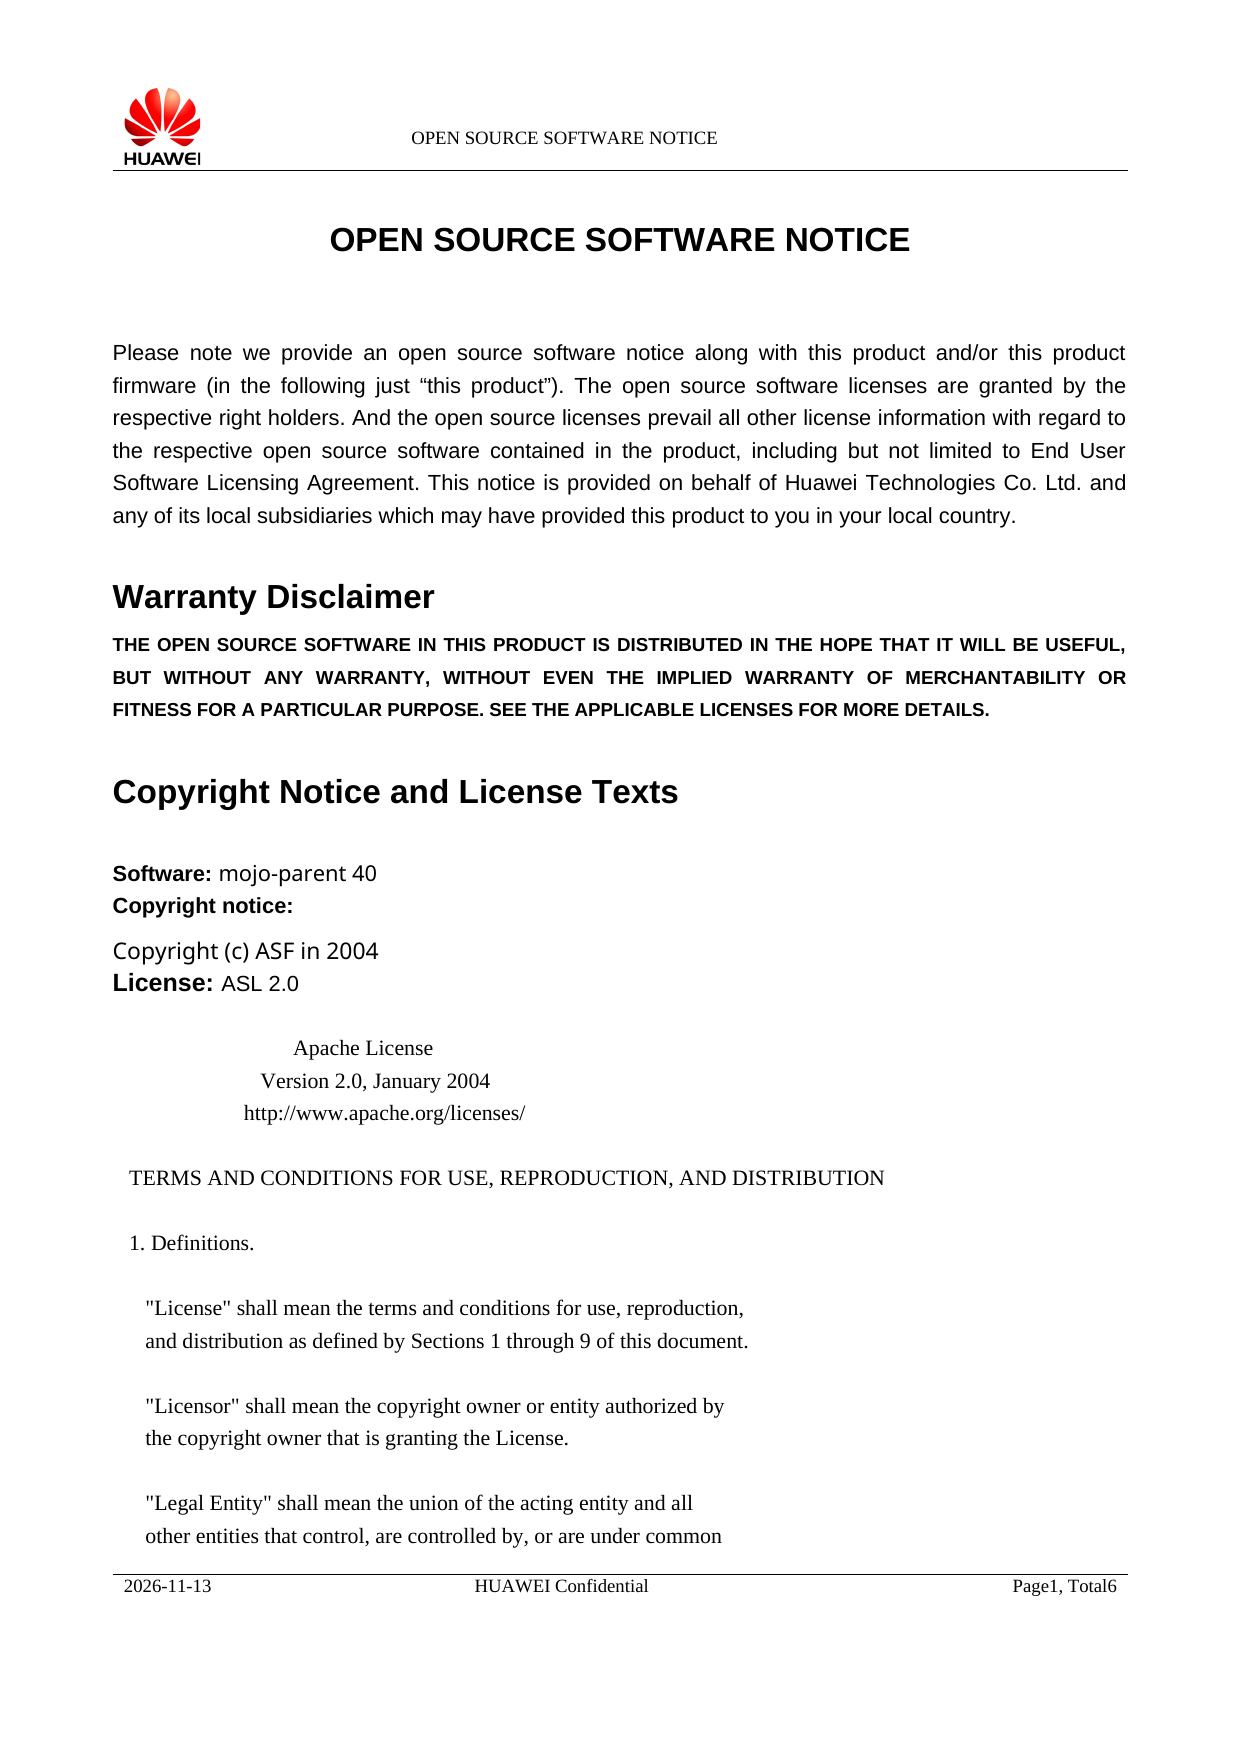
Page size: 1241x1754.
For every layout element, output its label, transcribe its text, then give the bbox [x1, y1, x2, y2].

title Software: mojo-parent 40 [112, 856, 1128, 889]
text Copyright notice: [112, 889, 1128, 921]
text Copyright Notice and License Texts [112, 759, 1128, 824]
text Please note we provide an open source software notice along with this product and/or this product firmware (in the following just “this product”). The open source software licenses are granted by the respective right holders. And the open source licenses prevail all other license information with regard to the respective open source software contained in the product, including but not limited to End User Software Licensing Agreement. This notice is provided on behalf of Huawei Technologies Co. Ltd. and any of its local subsidiaries which may have provided this product to you in your local country. [112, 336, 1128, 531]
picture [124, 88, 201, 165]
text OPEN SOURCE SOFTWARE NOTICE [112, 206, 1128, 271]
text Warranty Disclaimer [112, 564, 1128, 629]
text License: ASL 2.0 [112, 966, 1128, 999]
text Copyright (c) ASF in 2004 [112, 934, 1128, 966]
text The open source software in this product is distributed in the hope that it will be useful, but WITHOUT ANY WARRANTY, without even the implied warranty of MERCHANTABILITY or FITNESS FOR A PARTICULAR PURPOSE. See the applicable licenses for more details. [112, 629, 1128, 726]
